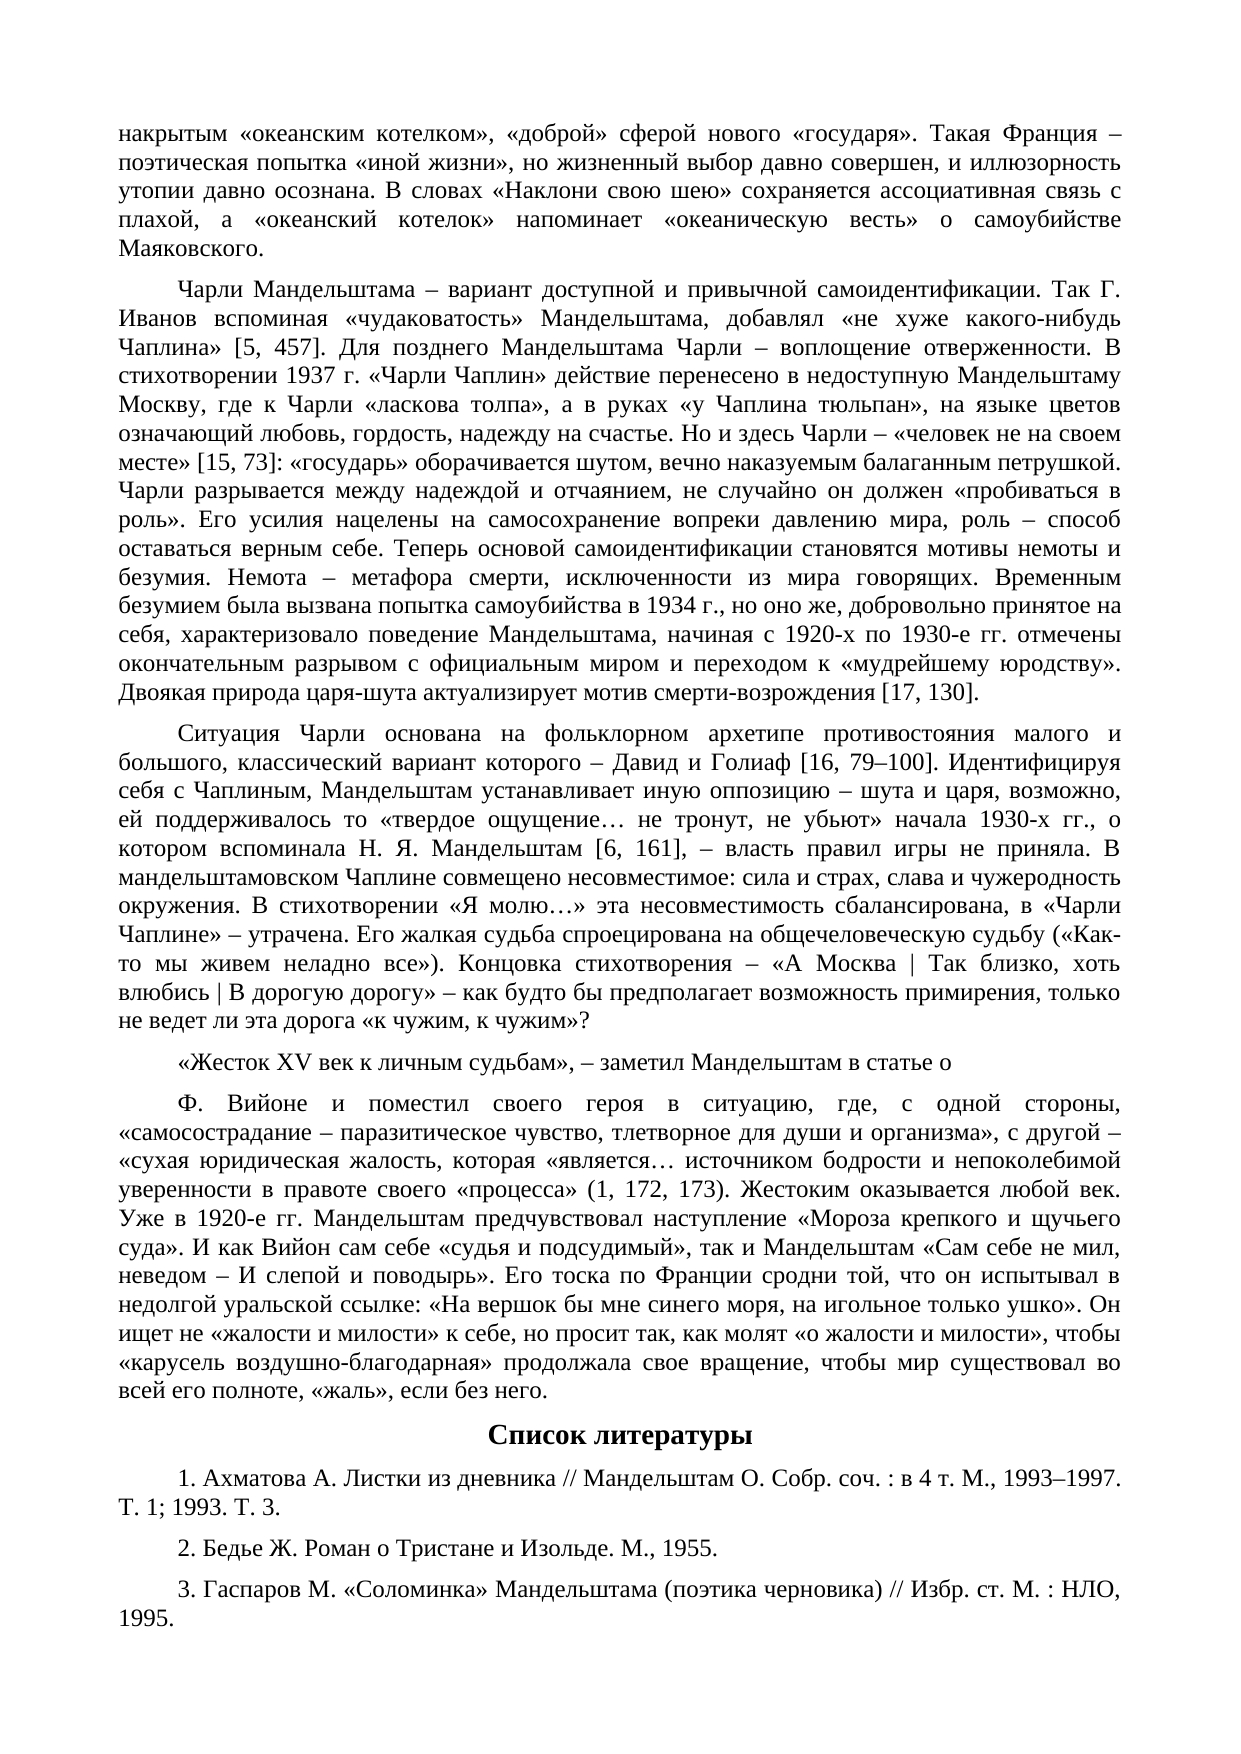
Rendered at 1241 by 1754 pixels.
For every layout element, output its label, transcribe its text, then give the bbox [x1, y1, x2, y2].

text Ситуация Чарли основана на фольклорном архетипе противостояния малого и большого, классический вариант которого – Давид и Голиаф [16, 79–100]. Идентифицируя себя с Чаплиным, Мандельштам устанавливает иную оппозицию – шута и царя, возможно, ей поддерживалось то «твердое ощущение… не тронут, не убьют» начала 1930-х гг., о котором вспоминала Н. Я. Мандельштам [6, 161], – власть правил игры не приняла. В мандельштамовском Чаплине совмещено несовместимое: сила и страх, слава и чужеродность окружения. В стихотворении «Я молю…» эта несовместимость сбалансирована, в «Чарли Чаплине» – утрачена. Его жалкая судьба спроецирована на общечеловеческую судьбу («Как-то мы живем неладно все»). Концовка стихотворения – «А Москва | Так близко, хоть влюбись | В дорогую дорогу» – как будто бы предполагает возможность примирения, только не ведет ли эта дорога «к чужим, к чужим»? [118, 718, 1122, 1034]
text 1. Ахматова А. Листки из дневника // Мандельштам О. Собр. соч. : в 4 т. М., 1993–1997. Т. 1; 1993. Т. 3. [118, 1463, 1122, 1520]
text 3. Гаспаров М. «Соломинка» Мандельштама (поэтика черновика) // Избр. ст. М. : НЛО, 1995. [118, 1574, 1122, 1632]
text «Жесток XV век к личным судьбам», – заметил Мандельштам в статье о [118, 1047, 1122, 1076]
text 2. Бедье Ж. Роман о Тристане и Изольде. М., 1955. [118, 1533, 1122, 1562]
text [118, 118, 1122, 262]
text Список литературы [118, 1417, 1122, 1450]
text Ф. Вийоне и поместил своего героя в ситуацию, где, с одной стороны, «самосострадание – паразитическое чувство, тлетворное для души и организма», с другой – «сухая юридическая жалость, которая «является… источником бодрости и непоколебимой уверенности в правоте своего «процесса» (1, 172, 173). Жестоким оказывается любой век. Уже в 1920-е гг. Мандельштам предчувствовал наступление «Мороза крепкого и щучьего суда». И как Вийон сам себе «судья и подсудимый», так и Мандельштам «Сам себе не мил, неведом – И слепой и поводырь». Его тоска по Франции сродни той, что он испытывал в недолгой уральской ссылке: «На вершок бы мне синего моря, на игольное только ушко». Он ищет не «жалости и милости» к себе, но просит так, как молят «о жалости и милости», чтобы «карусель воздушно-благодарная» продолжала свое вращение, чтобы мир существовал во всей его полноте, «жаль», если без него. [118, 1088, 1122, 1404]
text Чарли Мандельштама – вариант доступной и привычной самоидентификации. Так Г. Иванов вспоминая «чудаковатость» Мандельштама, добавлял «не хуже какого-нибудь Чаплина» [5, 457]. Для позднего Мандельштама Чарли – воплощение отверженности. В стихотворении . «Чарли Чаплин» действие перенесено в недоступную Мандельштаму Москву, где к Чарли «ласкова толпа», а в руках «у Чаплина тюльпан», на языке цветов означающий любовь, гордость, надежду на счастье. Но и здесь Чарли – «человек не на своем месте» [15, 73]: «государь» оборачивается шутом, вечно наказуемым балаганным петрушкой. Чарли разрывается между надеждой и отчаянием, не случайно он должен «пробиваться в роль». Его усилия нацелены на самосохранение вопреки давлению мира, роль – способ оставаться верным себе. Теперь основой самоидентификации становятся мотивы немоты и безумия. Немота – метафора смерти, исключенности из мира говорящих. Временным безумием была вызвана попытка самоубийства в ., но оно же, добровольно принятое на себя, характеризовало поведение Мандельштама, начиная с 1920-х по 1930-е гг. отмечены окончательным разрывом с официальным миром и переходом к «мудрейшему юродству». Двоякая природа царя-шута актуализирует мотив смерти-возрождения [17, 130]. [118, 274, 1122, 706]
